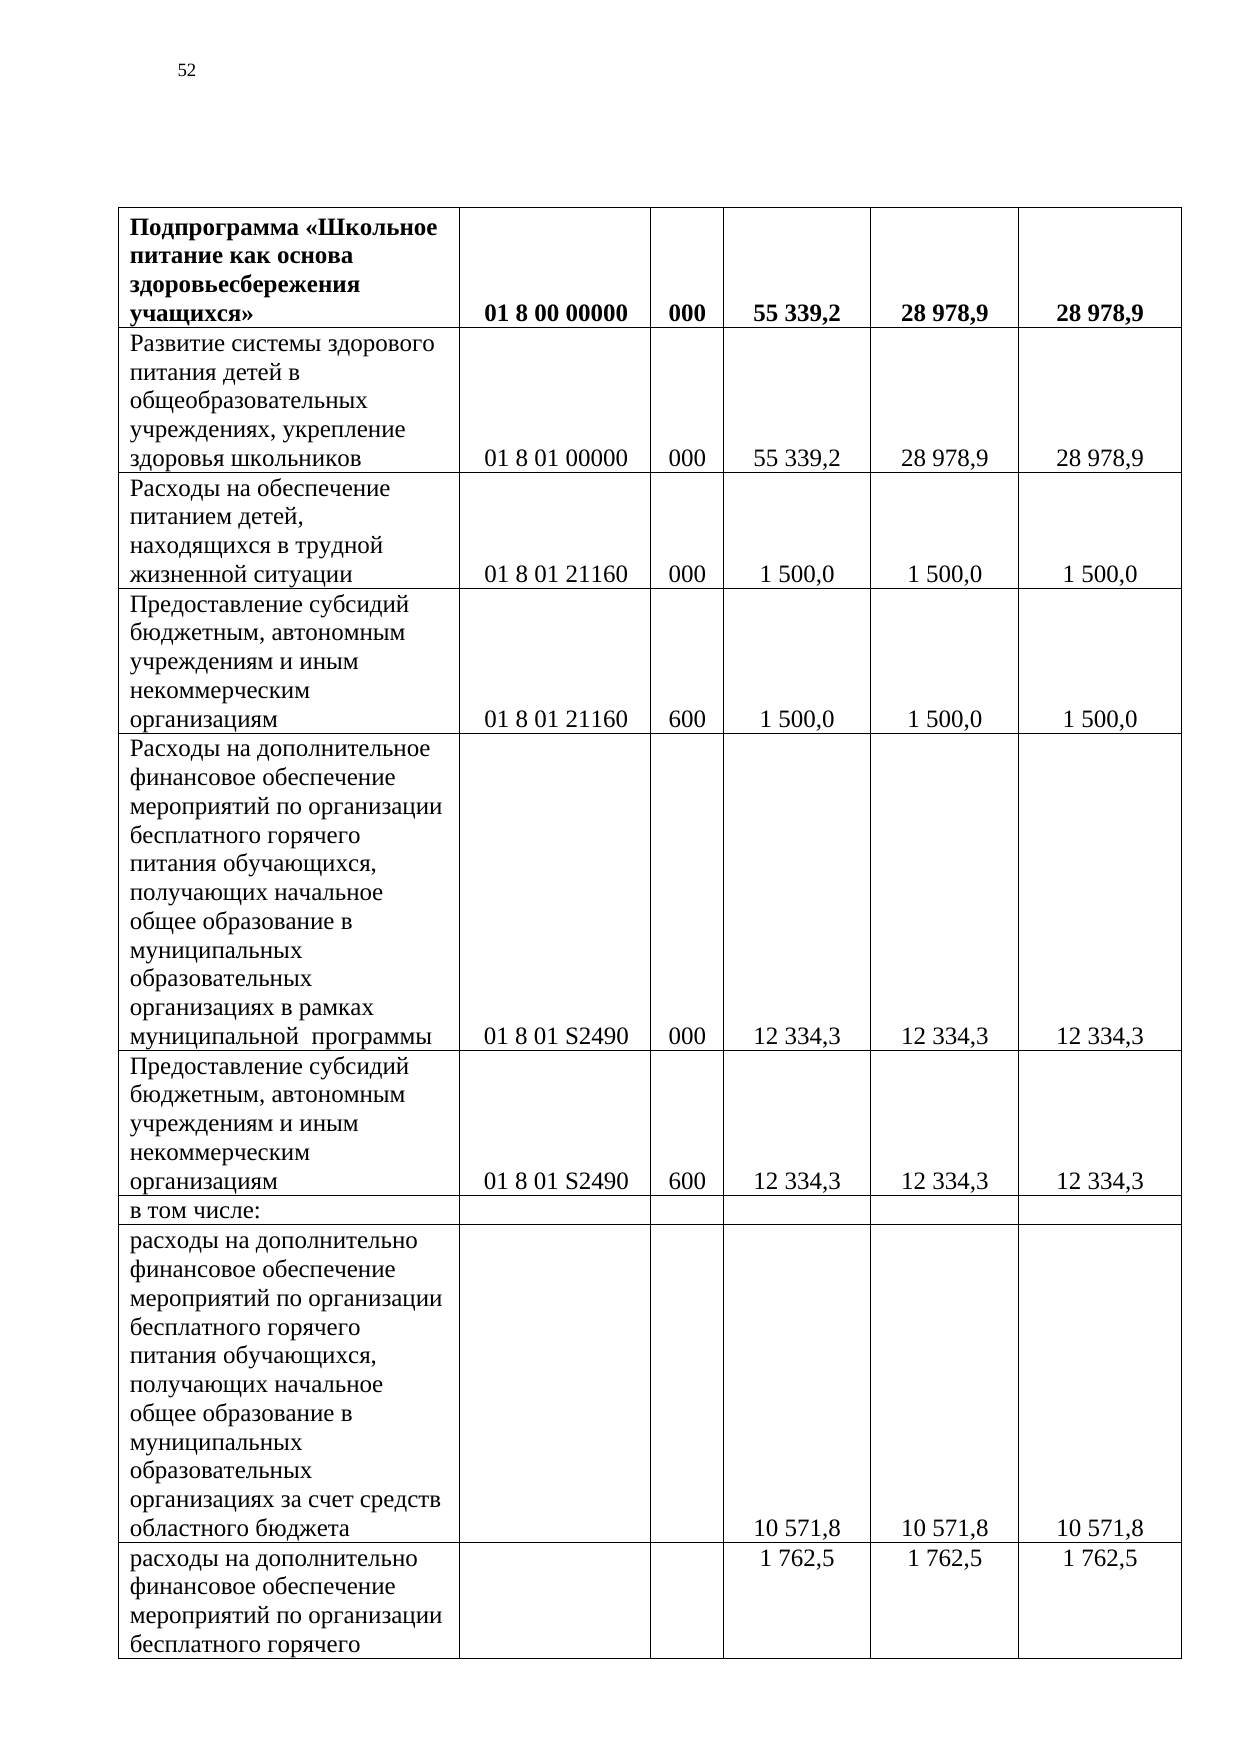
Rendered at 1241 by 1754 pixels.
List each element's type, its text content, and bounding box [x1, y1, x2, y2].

table_cell Подпрограмма «Школьное питание как основа здоровьесбережения учащихся» [119, 208, 459, 327]
table_cell Расходы на дополнительное финансовое обеспечение мероприятий по организации бесплатного горячего питания обучающихся, получающих начальное общее образование в муниципальных образовательных организациях в рамках муниципальной программы [119, 734, 459, 1050]
table_cell 01 8 01 21160 [460, 589, 650, 732]
table_cell 000 [651, 473, 723, 588]
table_cell [460, 1543, 650, 1658]
table_cell 01 8 01 S2490 [460, 1051, 650, 1194]
table_cell 1 500,0 [871, 589, 1018, 732]
table_cell 10 571,8 [724, 1225, 870, 1542]
table_cell 000 [651, 328, 723, 472]
table_cell Предоставление субсидий бюджетным, автономным учреждениям и иным некоммерческим организациям [119, 1051, 459, 1194]
table_cell 12 334,3 [724, 734, 870, 1050]
table_cell 28 978,9 [1019, 208, 1181, 327]
table_cell расходы на дополнительно финансовое обеспечение мероприятий по организации бесплатного горячего питания обучающихся, получающих начальное общее образование в муниципальных образовательных организациях за счет средств областного бюджета [119, 1225, 459, 1542]
table_cell 12 334,3 [871, 734, 1018, 1050]
table_cell [1019, 1196, 1181, 1224]
table_cell 600 [651, 589, 723, 732]
table_cell 12 334,3 [1019, 1051, 1181, 1194]
table_cell [460, 1196, 650, 1224]
table_cell 55 339,2 [724, 328, 870, 472]
table_cell 28 978,9 [871, 208, 1018, 327]
table_cell 28 978,9 [871, 328, 1018, 472]
table_cell 1 762,5 [724, 1543, 870, 1658]
table_cell 01 8 01 21160 [460, 473, 650, 588]
table_cell [651, 1196, 723, 1224]
table_cell 01 8 01 00000 [460, 328, 650, 472]
table_cell 000 [651, 208, 723, 327]
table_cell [119, 1543, 459, 1658]
table_cell 01 8 01 S2490 [460, 734, 650, 1050]
table_cell 1 762,5 [871, 1543, 1018, 1658]
table_cell Расходы на обеспечение питанием детей, находящихся в трудной жизненной ситуации [119, 473, 459, 588]
table_cell 12 334,3 [1019, 734, 1181, 1050]
table_cell 10 571,8 [871, 1225, 1018, 1542]
table_cell 1 500,0 [724, 589, 870, 732]
table_cell 1 500,0 [1019, 589, 1181, 732]
table_cell 1 500,0 [871, 473, 1018, 588]
table_cell Предоставление субсидий бюджетным, автономным учреждениям и иным некоммерческим организациям [119, 589, 459, 732]
table_cell в том числе: [119, 1196, 459, 1224]
table_cell [651, 1543, 723, 1658]
table_cell Развитие системы здорового питания детей в общеобразовательных учреждениях, укрепление здоровья школьников [119, 328, 459, 472]
table_cell [724, 1196, 870, 1224]
table_cell [871, 1196, 1018, 1224]
table_cell 000 [651, 734, 723, 1050]
table_cell 01 8 00 00000 [460, 208, 650, 327]
table_cell 600 [651, 1051, 723, 1194]
table_cell 1 500,0 [724, 473, 870, 588]
table_cell 1 762,5 [1019, 1543, 1181, 1658]
table_cell 1 500,0 [1019, 473, 1181, 588]
table_cell 55 339,2 [724, 208, 870, 327]
table_cell 28 978,9 [1019, 328, 1181, 472]
table_cell [651, 1225, 723, 1542]
table_cell 12 334,3 [724, 1051, 870, 1194]
table_cell [460, 1225, 650, 1542]
table_cell 12 334,3 [871, 1051, 1018, 1194]
table_cell 10 571,8 [1019, 1225, 1181, 1542]
